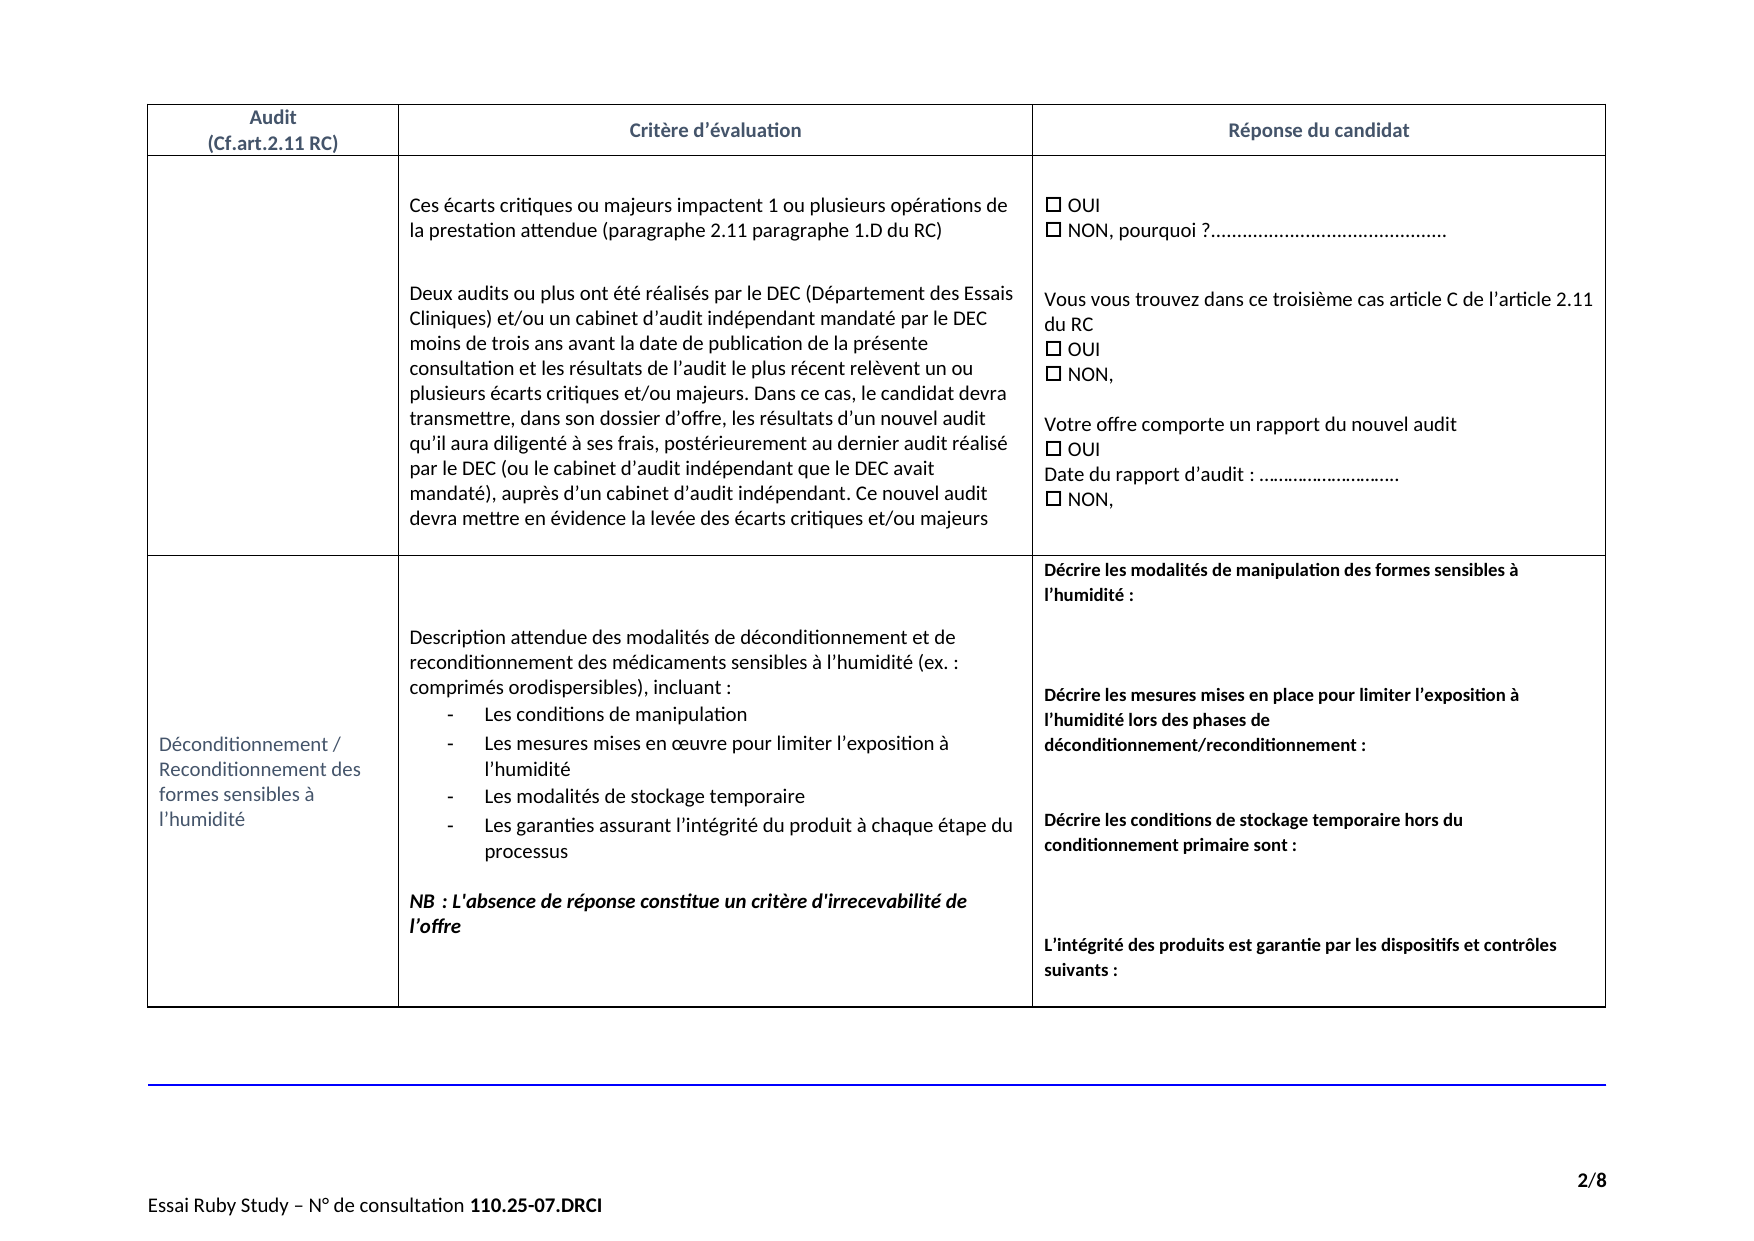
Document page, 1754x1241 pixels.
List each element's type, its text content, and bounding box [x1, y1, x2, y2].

table_header Réponse du candidat [1033, 105, 1605, 155]
table_header Critère d’évaluation [399, 105, 1032, 155]
table_cell Description attendue des modalités de déconditionnement et de reconditionnement des médicaments sensibles à l’humidité (ex. : comprimés orodispersibles), incluant : Les conditions de manipulation Les mesures mises en œuvre pour limiter l’exposition à l’humidité Les modalités de stockage temporaire Les garanties assurant l’intégrité du produit à chaque étape du processus NB : L'absence de réponse constitue un critère d'irrecevabilité de l’offre [399, 556, 1032, 1006]
table_cell Vous vous trouvez dans ce troisième cas article C de l’article 2.11 du RC OUI NON, Votre offre comporte un rapport du nouvel audit OUI Date du rapport d’audit : ……………………….. NON, [1033, 279, 1605, 555]
table_cell Ces écarts critiques ou majeurs impactent 1 ou plusieurs opérations de la prestation attendue (paragraphe 2.11 paragraphe 1.D du RC) [399, 156, 1032, 279]
table_cell Décrire les modalités de manipulation des formes sensibles à l’humidité : Décrire les mesures mises en place pour limiter l’exposition à l’humidité lors des phases de déconditionnement/reconditionnement : Décrire les conditions de stockage temporaire hors du conditionnement primaire sont : L’intégrité des produits est garantie par les dispositifs et contrôles suivants : [1033, 556, 1605, 1006]
table_header Audit (Cf.art.2.11 RC) [148, 105, 398, 155]
table_cell OUI NON, pourquoi ?............................................. [1033, 156, 1605, 279]
table_cell Deux audits ou plus ont été réalisés par le DEC (Département des Essais Cliniques) et/ou un cabinet d’audit indépendant mandaté par le DEC moins de trois ans avant la date de publication de la présente consultation et les résultats de l’audit le plus récent relèvent un ou plusieurs écarts critiques et/ou majeurs. Dans ce cas, le candidat devra transmettre, dans son dossier d’offre, les résultats d’un nouvel audit qu’il aura diligenté à ses frais, postérieurement au dernier audit réalisé par le DEC (ou le cabinet d’audit indépendant que le DEC avait mandaté), auprès d’un cabinet d’audit indépendant. Ce nouvel audit devra mettre en évidence la levée des écarts critiques et/ou majeurs [399, 279, 1032, 555]
table_cell Déconditionnement / Reconditionnement des formes sensibles à l’humidité [148, 556, 398, 1006]
